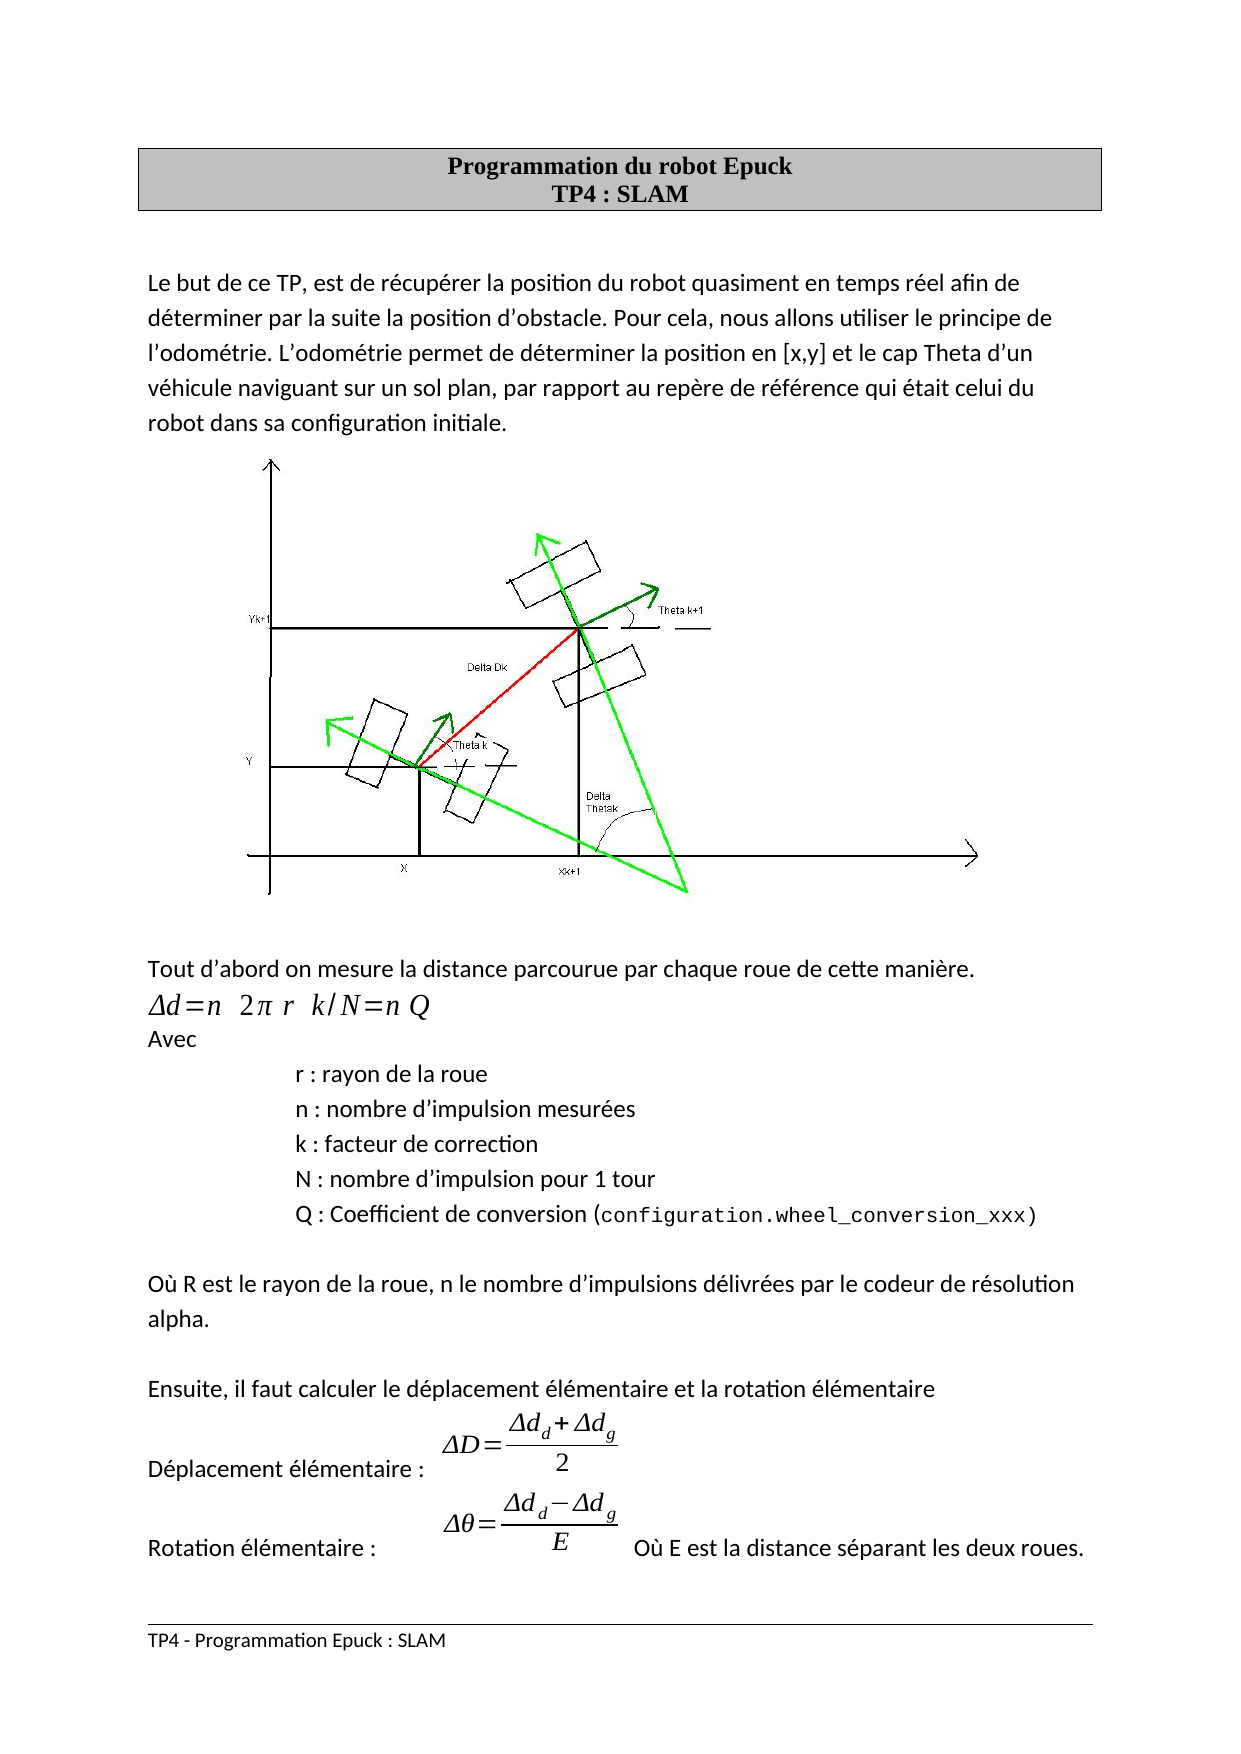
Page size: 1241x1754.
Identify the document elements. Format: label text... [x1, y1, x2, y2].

text Rotation élémentaire : Où E est la distance séparant les deux roues. [148, 1488, 1093, 1563]
text Où R est le rayon de la roue, n le nombre d’impulsions délivrées par le codeur de résolution alpha. [148, 1268, 1093, 1334]
text Avec [148, 1023, 1093, 1054]
text Programmation du robot Epuck [139, 149, 1101, 176]
text n : nombre d’impulsion mesurées [148, 1093, 1093, 1124]
text Déplacement élémentaire : [148, 1408, 1093, 1483]
text Ensuite, il faut calculer le déplacement élémentaire et la rotation élémentaire [148, 1373, 1093, 1404]
text r : rayon de la roue [148, 1058, 1093, 1089]
text Tout d’abord on mesure la distance parcourue par chaque roue de cette manière. [148, 953, 1093, 984]
text Le but de ce TP, est de récupérer la position du robot quasiment en temps réel afin de déterminer par la suite la position d’obstacle. Pour cela, nous allons utiliser le principe de l’odométrie. L’odométrie permet de déterminer la position en [x,y] et le cap Theta d’un véhicule naviguant sur un sol plan, par rapport au repère de référence qui était celui du robot dans sa configuration initiale. [148, 267, 1093, 438]
picture [245, 442, 995, 914]
text N : nombre d’impulsion pour 1 tour [148, 1163, 1093, 1194]
text TP4 : SLAM [139, 176, 1101, 210]
text Q : Coefficient de conversion (configuration.wheel_conversion_xxx) [148, 1198, 1093, 1229]
text k : facteur de correction [148, 1128, 1093, 1159]
